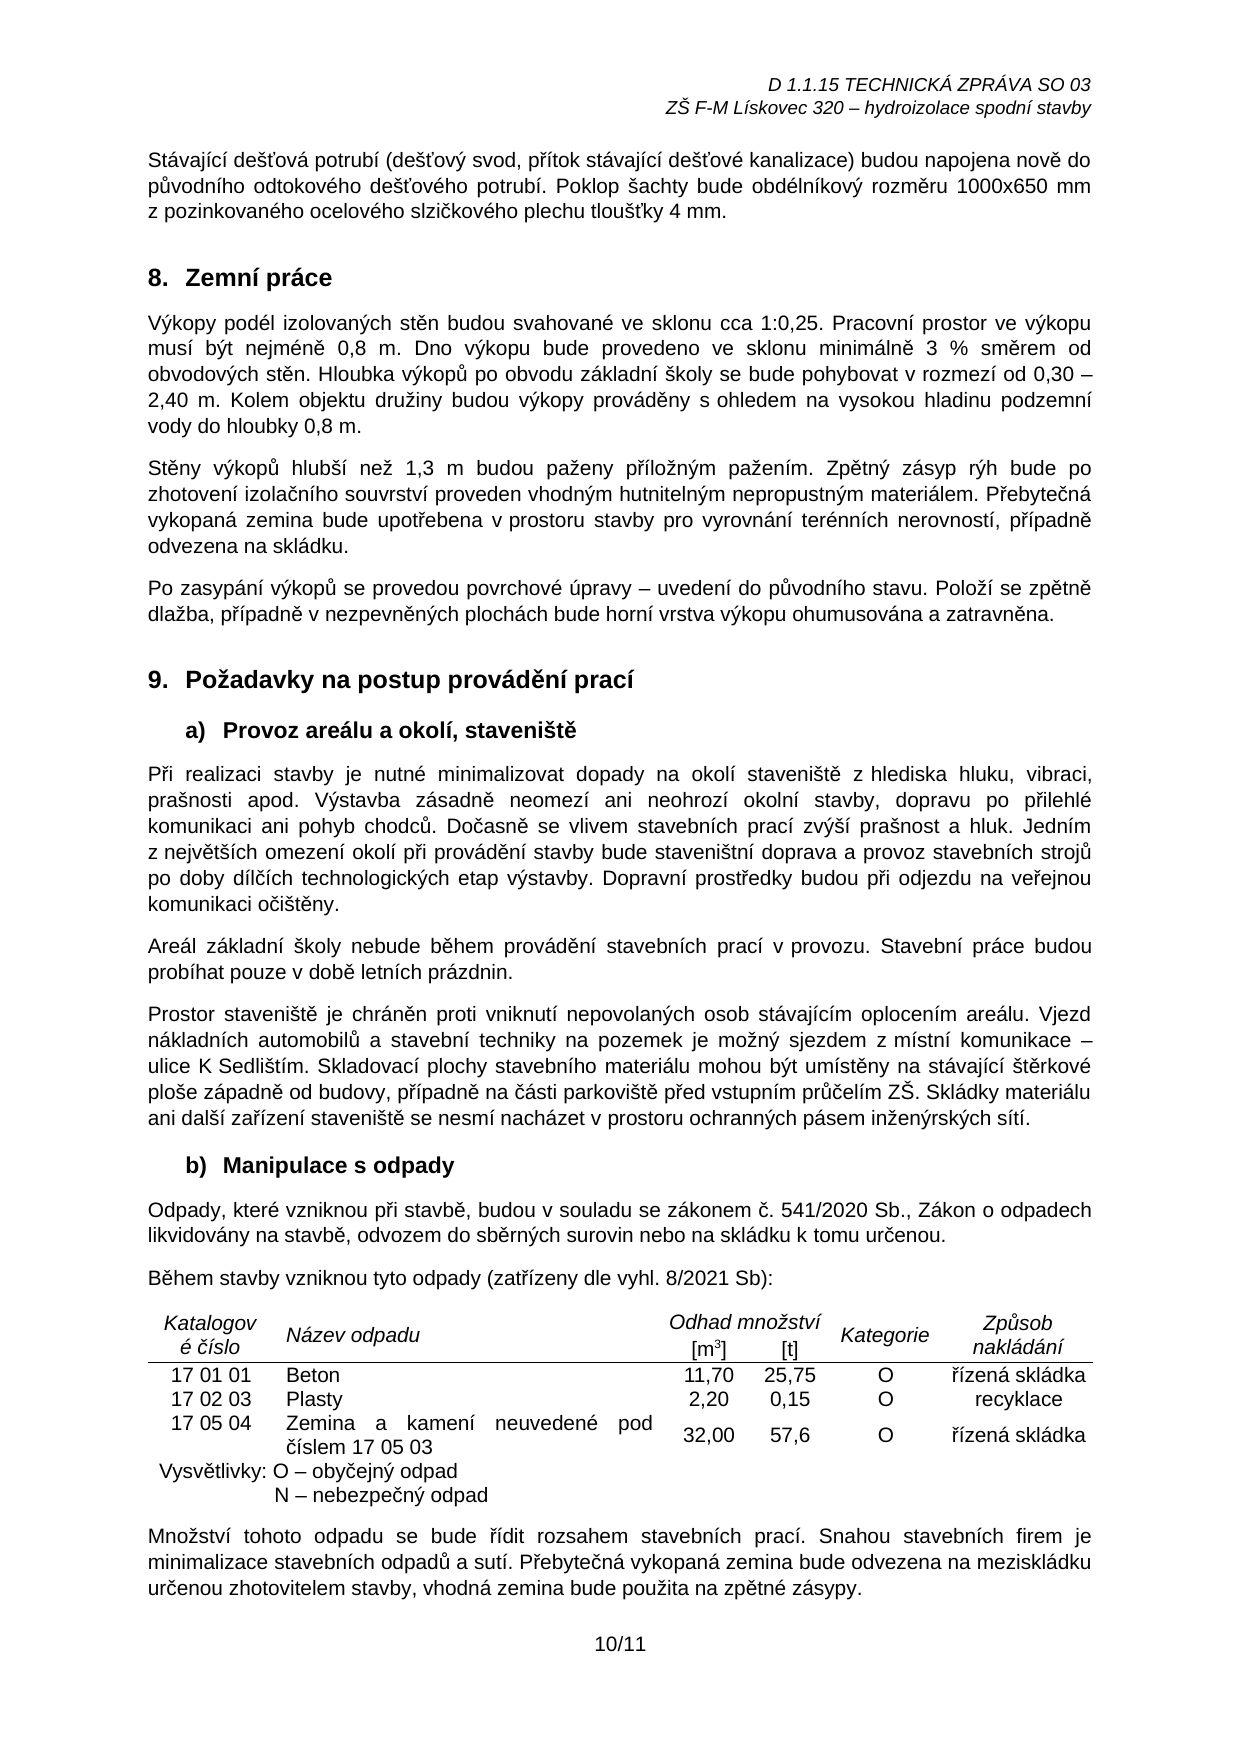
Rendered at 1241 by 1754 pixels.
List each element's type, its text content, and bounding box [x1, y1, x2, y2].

table_cell 25,75 [753, 1363, 827, 1387]
text Odpady, které vzniknou při stavbě, budou v souladu se zákonem č. 541/2020 Sb., Zákon o odpadech likvidovány na stavbě, odvozem do sběrných surovin nebo na skládku k tomu určenou. [148, 1197, 1093, 1247]
table_cell řízená skládka [945, 1411, 1093, 1459]
table_cell O [827, 1411, 945, 1459]
table_cell 57,6 [753, 1411, 827, 1459]
table_header Katalogové číslo [148, 1308, 274, 1362]
text Výkopy podél izolovaných stěn budou svahované ve sklonu cca 1:0,25. Pracovní prostor ve výkopu musí být nejméně 0,8 m. Dno výkopu bude provedeno ve sklonu minimálně 3 % směrem od obvodových stěn. Hloubka výkopů po obvodu základní školy se bude pohybovat v rozmezí od 0,30 – 2,40 m. Kolem objektu družiny budou výkopy prováděny s ohledem na vysokou hladinu podzemní vody do hloubky 0,8 m. [148, 310, 1093, 438]
table_header Kategorie [827, 1308, 945, 1362]
subtitle Zemní práce [148, 263, 1093, 291]
text Během stavby vzniknou tyto odpady (zatřízeny dle vyhl. 8/2021 Sb): [148, 1266, 1093, 1290]
table_cell 32,00 [665, 1411, 753, 1459]
text Množství tohoto odpadu se bude řídit rozsahem stavebních prací. Snahou stavebních firem je minimalizace stavebních odpadů a sutí. Přebytečná vykopaná zemina bude odvezena na meziskládku určenou zhotovitelem stavby, vhodná zemina bude použita na zpětné zásypy. [148, 1524, 1093, 1599]
subtitle Provoz areálu a okolí, staveniště [185, 717, 1093, 743]
table_header Název odpadu [275, 1308, 664, 1362]
table_cell 17 02 03 [148, 1387, 274, 1411]
table_cell Vysvětlivky: O – obyčejný odpad [148, 1459, 1093, 1483]
text Po zasypání výkopů se provedou povrchové úpravy – uvedení do původního stavu. Položí se zpětně dlažba, případně v nezpevněných plochách bude horní vrstva výkopu ohumusována a zatravněna. [148, 576, 1093, 626]
table_header Způsob nakládání [945, 1308, 1093, 1362]
subtitle Požadavky na postup provádění prací [148, 665, 1093, 694]
subtitle Manipulace s odpady [185, 1152, 1093, 1179]
text Stávající dešťová potrubí (dešťový svod, přítok stávající dešťové kanalizace) budou napojena nově do původního odtokového dešťového potrubí. Poklop šachty bude obdélníkový rozměru 1000x650 mm z pozinkovaného ocelového slzičkového plechu tloušťky 4 mm. [148, 148, 1093, 223]
text Areál základní školy nebude během provádění stavebních prací v provozu. Stavební práce budou probíhat pouze v době letních prázdnin. [148, 934, 1093, 984]
table_cell [m3] [665, 1335, 753, 1362]
text Stěny výkopů hlubší než 1,3 m budou paženy příložným pažením. Zpětný zásyp rýh bude po zhotovení izolačního souvrství proveden vhodným hutnitelným nepropustným materiálem. Přebytečná vykopaná zemina bude upotřebena v prostoru stavby pro vyrovnání terénních nerovností, případně odvezena na skládku. [148, 456, 1093, 558]
table_cell 2,20 [665, 1387, 753, 1411]
table_cell 0,15 [753, 1387, 827, 1411]
table_cell [t] [753, 1335, 827, 1362]
table_cell 11,70 [665, 1363, 753, 1387]
table_cell řízená skládka [945, 1363, 1093, 1387]
text Prostor staveniště je chráněn proti vniknutí nepovolaných osob stávajícím oplocením areálu. Vjezd nákladních automobilů a stavební techniky na pozemek je možný sjezdem z místní komunikace – ulice K Sedlištím. Skladovací plochy stavebního materiálu mohou být umístěny na stávající štěrkové ploše západně od budovy, případně na části parkoviště před vstupním průčelím ZŠ. Skládky materiálu ani další zařízení staveniště se nesmí nacházet v prostoru ochranných pásem inženýrských sítí. [148, 1002, 1093, 1129]
table_cell 17 01 01 [148, 1363, 274, 1387]
table_cell Zemina a kamení neuvedené pod číslem 17 05 03 [275, 1411, 664, 1459]
table_header Odhad množství [665, 1308, 827, 1335]
table_cell 17 05 04 [148, 1411, 274, 1459]
table_cell O [827, 1363, 945, 1387]
table_cell N – nebezpečný odpad [148, 1483, 1093, 1524]
table_cell Beton [275, 1363, 664, 1387]
table_cell recyklace [945, 1387, 1093, 1411]
table_cell Plasty [275, 1387, 664, 1411]
table_cell O [827, 1387, 945, 1411]
text Při realizaci stavby je nutné minimalizovat dopady na okolí staveniště z hlediska hluku, vibraci, prašnosti apod. Výstavba zásadně neomezí ani neohrozí okolní stavby, dopravu po přilehlé komunikaci ani pohyb chodců. Dočasně se vlivem stavebních prací zvýší prašnost a hluk. Jedním z největších omezení okolí při provádění stavby bude staveništní doprava a provoz stavebních strojů po doby dílčích technologických etap výstavby. Dopravní prostředky budou při odjezdu na veřejnou komunikaci očištěny. [148, 762, 1093, 915]
